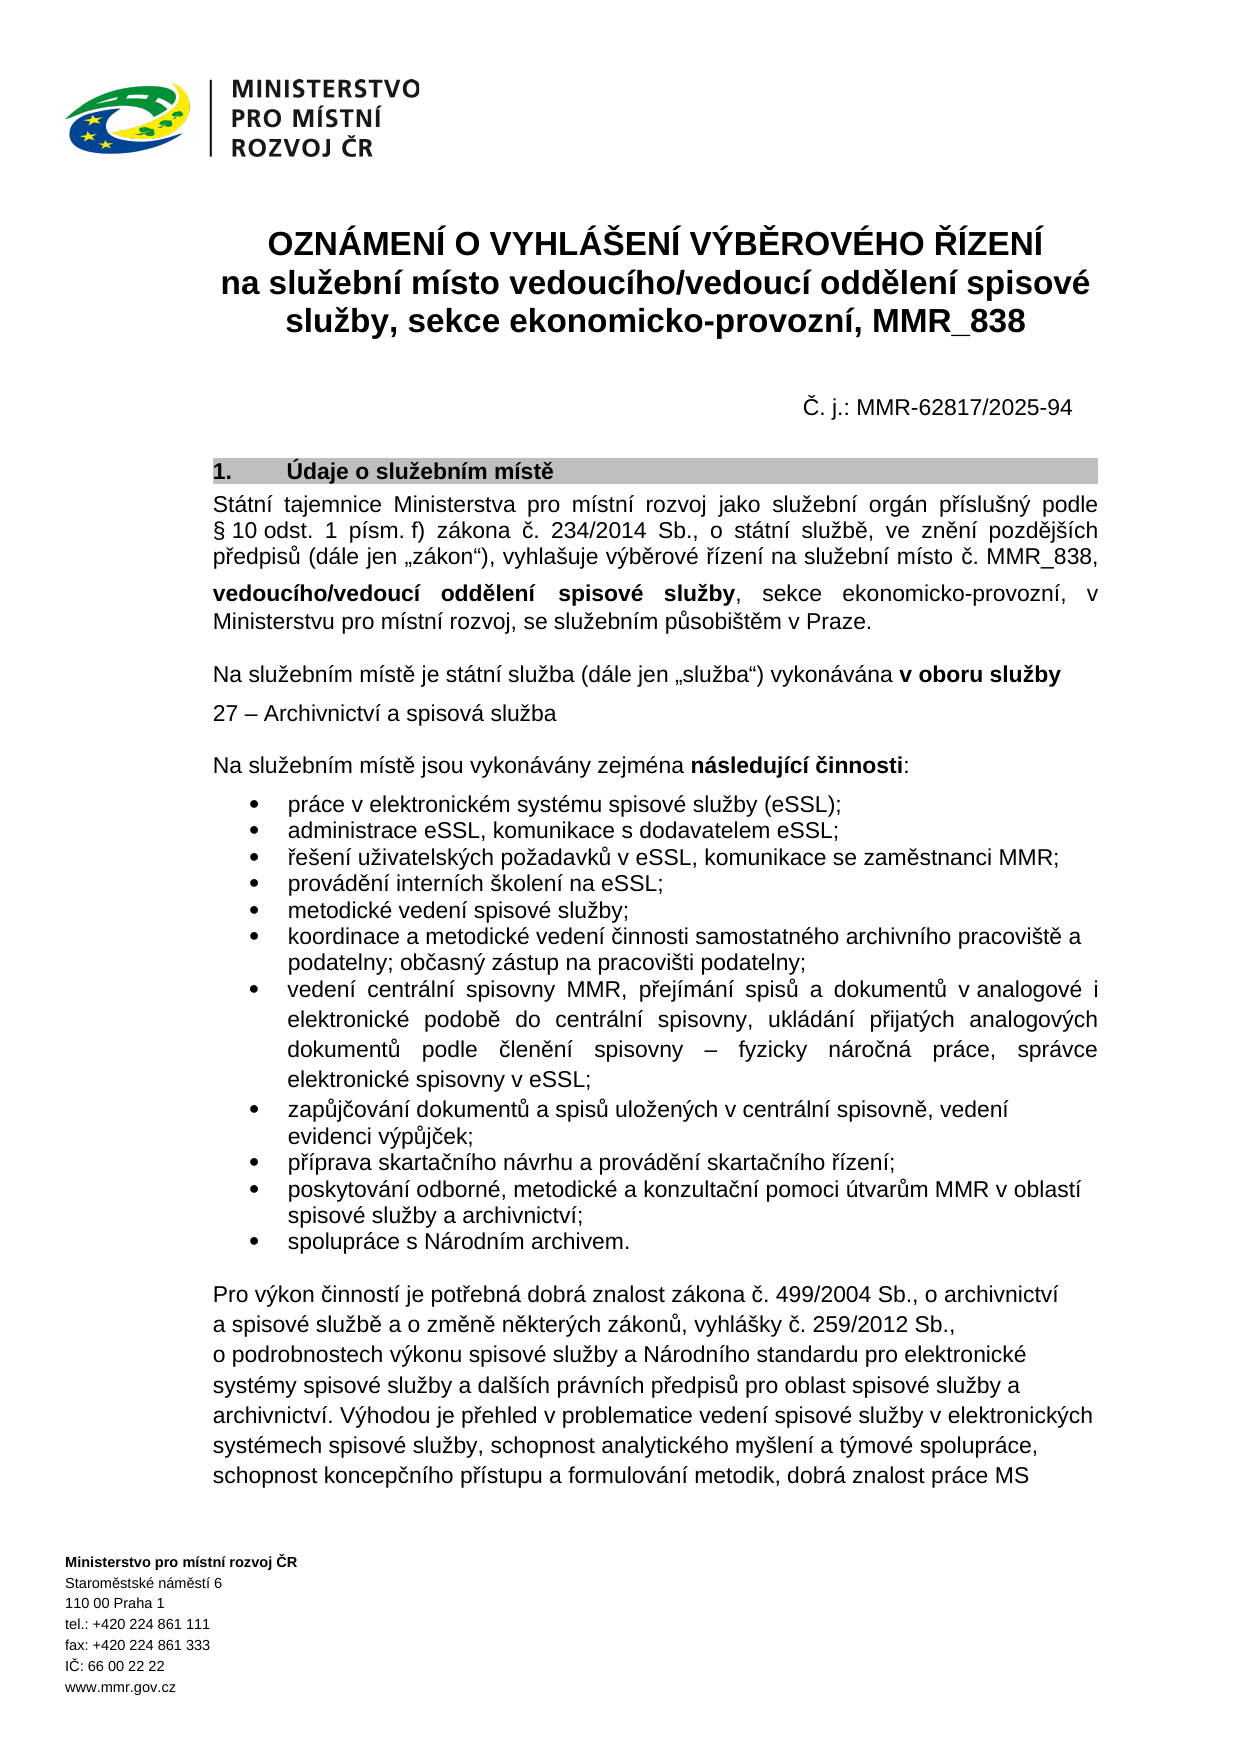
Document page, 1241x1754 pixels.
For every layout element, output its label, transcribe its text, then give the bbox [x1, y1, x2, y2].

text OZNÁMENÍ O VYHLÁŠENÍ VÝBĚROVÉHO ŘÍZENÍ [213, 224, 1098, 263]
text Na služebním místě jsou vykonávány zejména následující činnosti: [213, 752, 1098, 779]
text Na služebním místě je státní služba (dále jen „služba“) vykonávána v oboru služby [213, 661, 1098, 687]
picture [65, 79, 420, 157]
list příprava skartačního návrhu a provádění skartačního řízení; [250, 1149, 1098, 1176]
list spolupráce s Národním archivem. [250, 1228, 1098, 1254]
list práce v elektronickém systému spisové služby (eSSL); [250, 791, 1098, 817]
list administrace eSSL, komunikace s dodavatelem eSSL; [250, 817, 1098, 844]
subtitle 1. Údaje o služebním místě [213, 458, 1098, 484]
list provádění interních školení na eSSL; [250, 870, 1098, 897]
list řešení uživatelských požadavků v eSSL, komunikace se zaměstnanci MMR; [250, 844, 1098, 870]
text Č. j.: MMR-62817/2025-94 [729, 394, 1098, 420]
list poskytování odborné, metodické a konzultační pomoci útvarům MMR v oblastí spisové služby a archivnictví; [250, 1176, 1098, 1228]
list metodické vedení spisové služby; [250, 897, 1098, 923]
text Státní tajemnice Ministerstva pro místní rozvoj jako služební orgán příslušný podle § 10 odst. 1 písm. f) zákona č. 234/2014 Sb., o státní službě, ve znění pozdějších předpisů (dále jen „zákon“), vyhlašuje výběrové řízení na služební místo č. MMR_838, vedoucího/vedoucí oddělení spisové služby, sekce ekonomicko-provozní, v Ministerstvu pro místní rozvoj, se služebním působištěm v Praze. [213, 491, 1098, 634]
list koordinace a metodické vedení činnosti samostatného archivního pracoviště a podatelny; občasný zástup na pracovišti podatelny; [250, 923, 1098, 976]
text na služební místo vedoucího/vedoucí oddělení spisové služby, sekce ekonomicko-provozní, MMR_838 [213, 263, 1098, 340]
list vedení centrální spisovny MMR, přejímání spisů a dokumentů v analogové i elektronické podobě do centrální spisovny, ukládání přijatých analogových dokumentů podle členění spisovny – fyzicky náročná práce, správce elektronické spisovny v eSSL; [250, 976, 1098, 1093]
text 27 – Archivnictví a spisová služba [213, 699, 1098, 726]
list zapůjčování dokumentů a spisů uložených v centrální spisovně, vedení evidenci výpůjček; [250, 1096, 1098, 1149]
